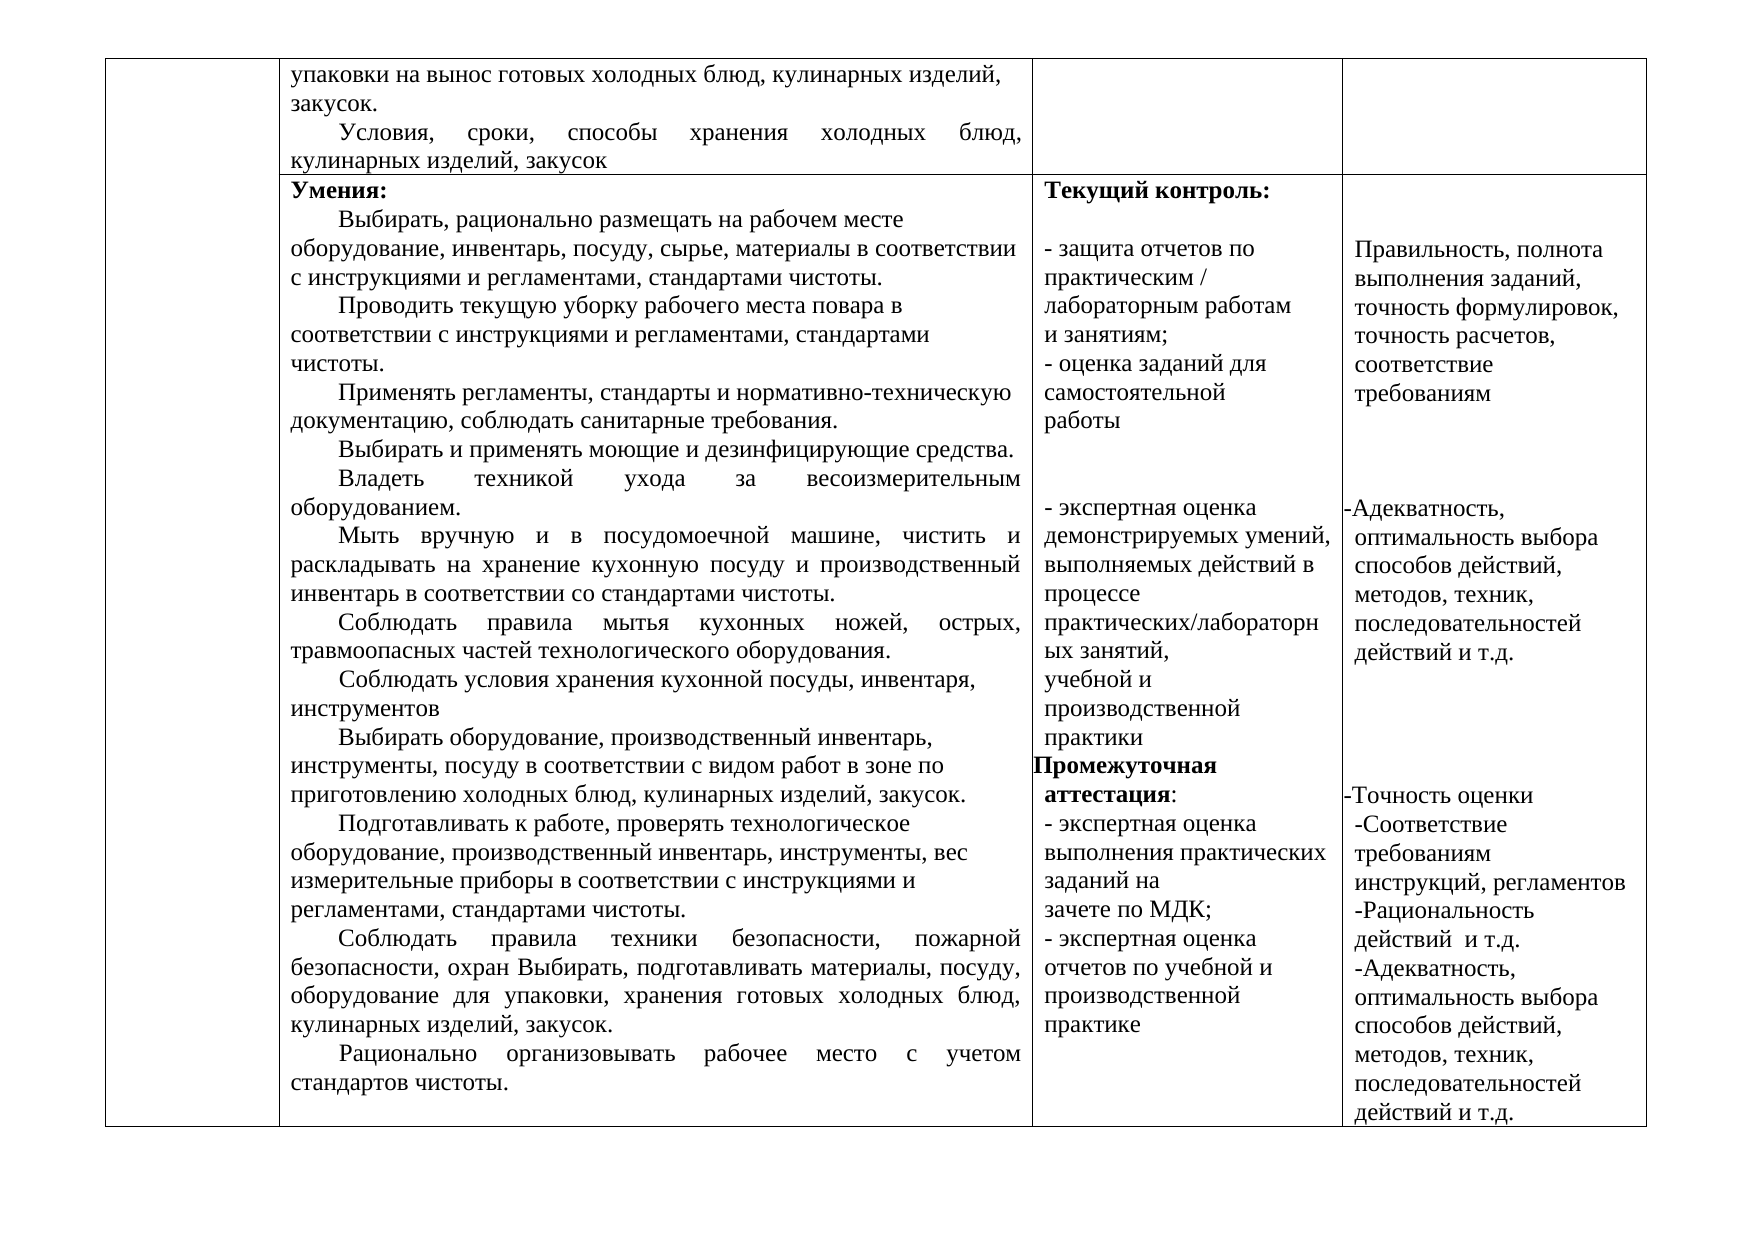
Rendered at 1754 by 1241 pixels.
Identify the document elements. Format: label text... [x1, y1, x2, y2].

table_header [1033, 59, 1342, 174]
table_cell Правильность, полнота выполнения заданий, точность формулировок, точность расчетов, соответствие требованиям -Адекватность, оптимальность выбора способов действий, методов, техник, последовательностей действий и т.д. -Точность оценки -Соответствие требованиям инструкций, регламентов -Рациональность действий и т.д. -Адекватность, оптимальность выбора способов действий, методов, техник, последовательностей действий и т.д. [1343, 205, 1646, 1126]
table_header [1343, 59, 1646, 174]
table_cell Текущий контроль: - защита отчетов по практическим / лабораторным работам и занятиям; - оценка заданий для самостоятельной работы - экспертная оценка демонстрируемых умений, выполняемых действий в процессе практических/лабораторн ых занятий, учебной и производственной практики Промежуточная аттестация: - экспертная оценка выполнения практических заданий на зачете по МДК; - экспертная оценка отчетов по учебной и производственной практике [1033, 175, 1342, 1126]
table_cell Умения: Выбирать, рационально размещать на рабочем месте оборудование, инвентарь, посуду, сырье, материалы в соответствии с инструкциями и регламентами, стандартами чистоты. Проводить текущую уборку рабочего места повара в соответствии с инструкциями и регламентами, стандартами чистоты. Применять регламенты, стандарты и нормативно-техническую документацию, соблюдать санитарные требования. Выбирать и применять моющие и дезинфицирующие средства. Владеть техникой ухода за весоизмерительным оборудованием. Мыть вручную и в посудомоечной машине, чистить и раскладывать на хранение кухонную посуду и производственный инвентарь в соответствии со стандартами чистоты. Соблюдать правила мытья кухонных ножей, острых, травмоопасных частей технологического оборудования. Соблюдать условия хранения кухонной посуды, инвентаря, инструментов Выбирать оборудование, производственный инвентарь, инструменты, посуду в соответствии с видом работ в зоне по приготовлению холодных блюд, кулинарных изделий, закусок. Подготавливать к работе, проверять технологическое оборудование, производственный инвентарь, инструменты, вес измерительные приборы в соответствии с инструкциями и регламентами, стандартами чистоты. Соблюдать правила техники безопасности, пожарной безопасности, охран Выбирать, подготавливать материалы, посуду, оборудование для упаковки, хранения готовых холодных блюд, кулинарных изделий, закусок. Рационально организовывать рабочее место с учетом стандартов чистоты. [280, 175, 1032, 1126]
table_header упаковки на вынос готовых холодных блюд, кулинарных изделий, закусок. Условия, сроки, способы хранения холодных блюд, кулинарных изделий, закусок [280, 59, 1032, 174]
table_header [106, 59, 279, 1126]
table_cell [1343, 175, 1646, 204]
